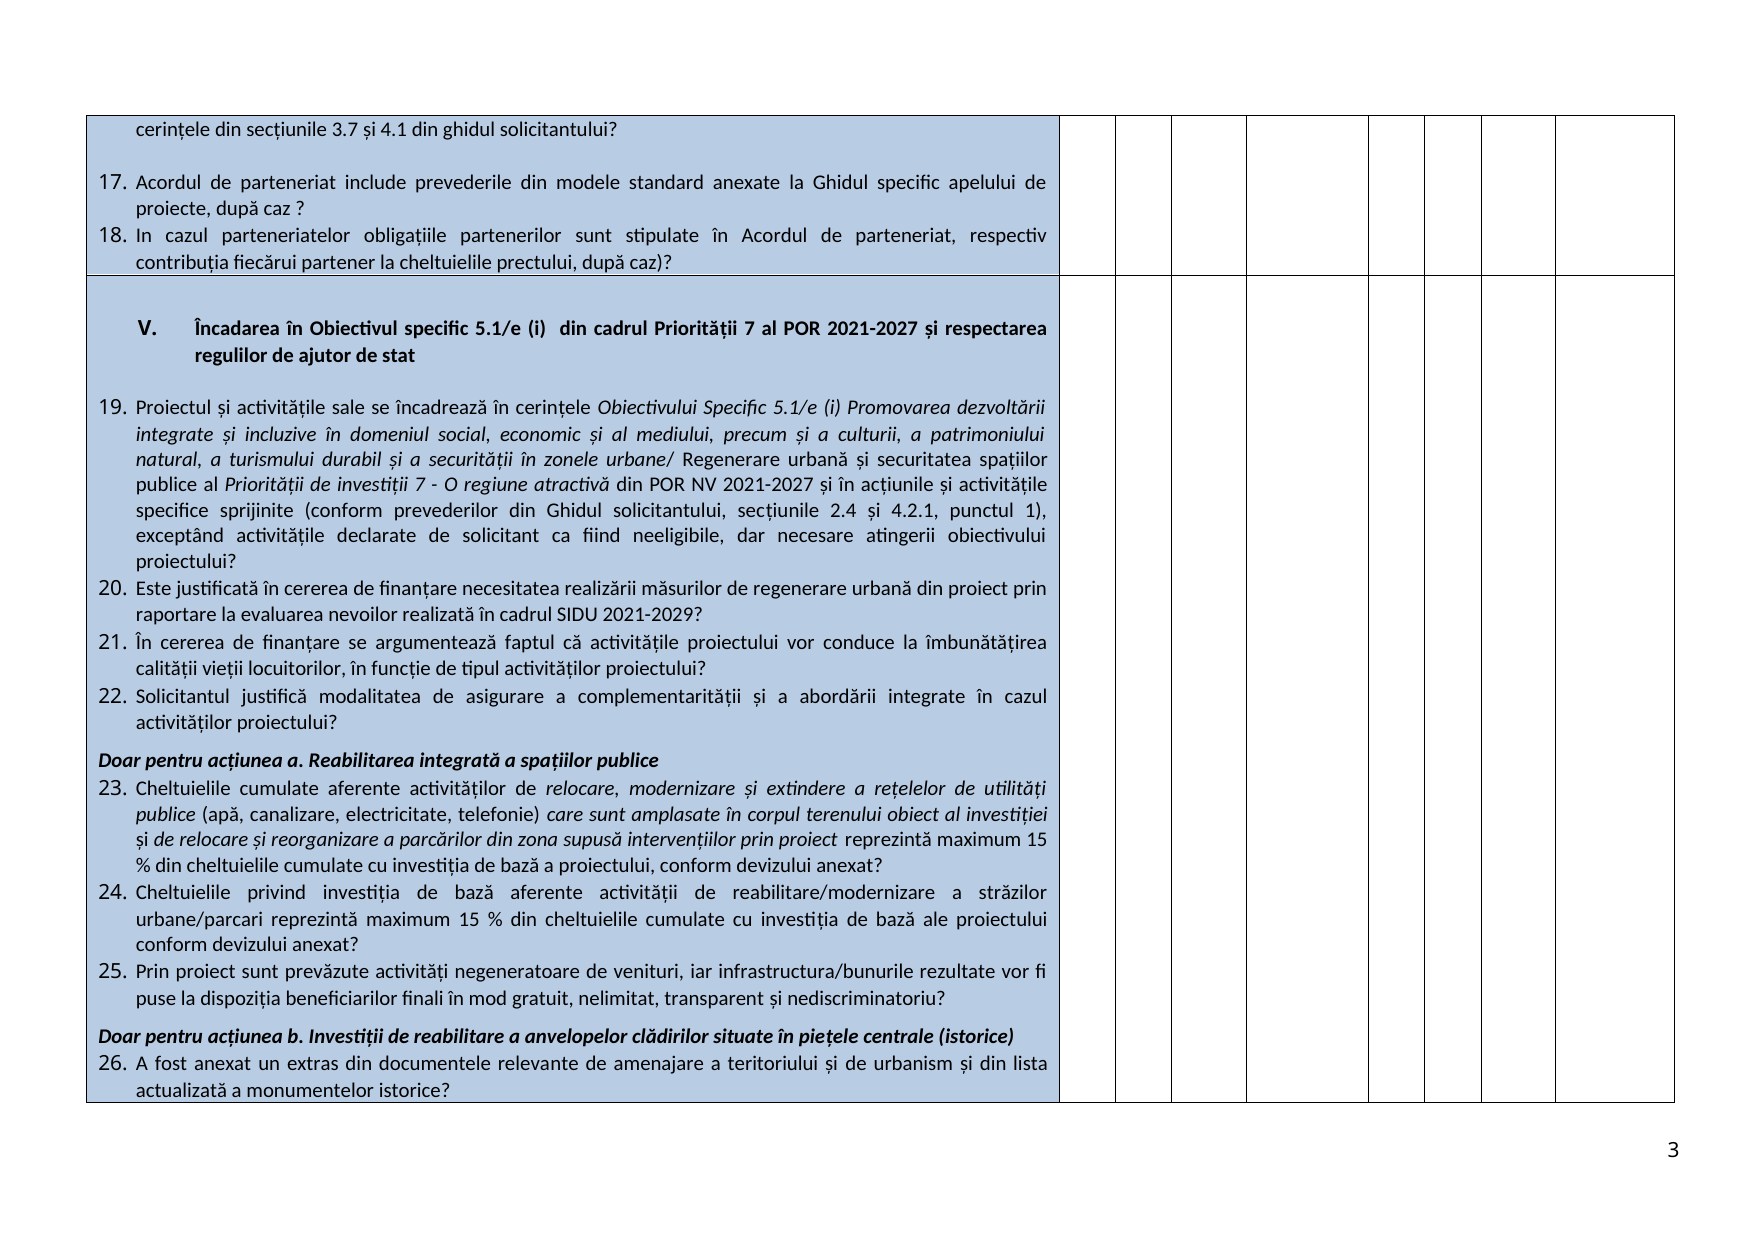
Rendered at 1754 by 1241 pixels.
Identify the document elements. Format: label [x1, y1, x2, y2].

table_cell [1116, 116, 1171, 274]
table_cell [1116, 276, 1171, 1102]
table_cell [1556, 116, 1674, 274]
table_cell [1172, 276, 1246, 1102]
table_cell [1369, 276, 1424, 1102]
table_cell [1482, 276, 1555, 1102]
table_cell [1556, 276, 1674, 1102]
table_cell [1247, 276, 1368, 1102]
table_cell [1369, 116, 1424, 274]
table_cell [1482, 116, 1555, 274]
table_cell [1425, 116, 1481, 274]
table_cell [1247, 116, 1368, 274]
table_cell [1425, 276, 1481, 1102]
table_cell [1172, 116, 1246, 274]
table_cell [87, 116, 1059, 274]
table_cell [87, 276, 1059, 1102]
table_cell [1060, 276, 1115, 1102]
table_cell [1060, 116, 1115, 274]
